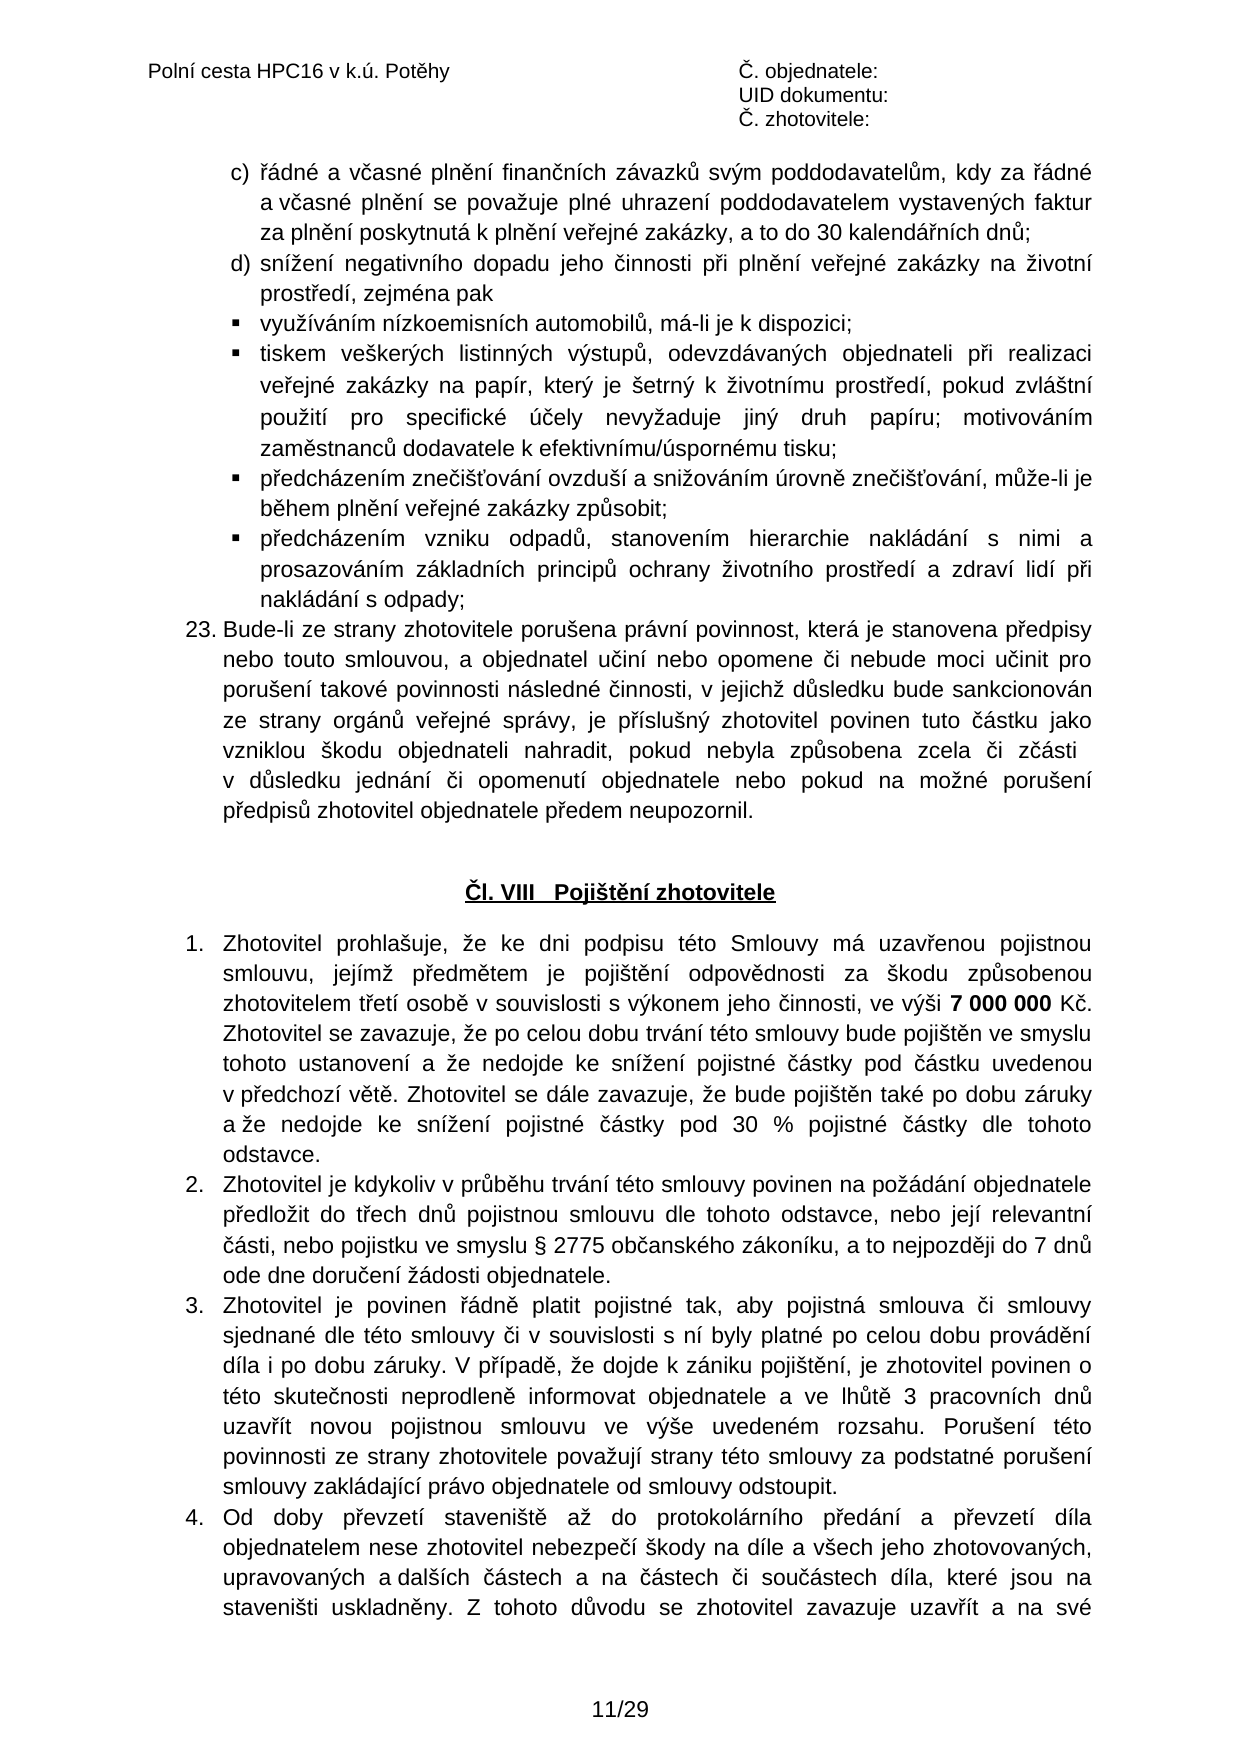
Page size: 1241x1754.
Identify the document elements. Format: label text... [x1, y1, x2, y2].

list řádné a včasné plnění finančních závazků svým poddodavatelům, kdy za řádné a včasné plnění se považuje plné uhrazení poddodavatelem vystavených faktur za plnění poskytnutá k plnění veřejné zakázky, a to do 30 kalendářních dnů; [230, 159, 1093, 246]
list Bude-li ze strany zhotovitele porušena právní povinnost, která je stanovena předpisy nebo touto smlouvou, a objednatel učiní nebo opomene či nebude moci učinit pro porušení takové povinnosti následné činnosti, v jejichž důsledku bude sankcionován ze strany orgánů veřejné správy, je příslušný zhotovitel povinen tuto částku jako vzniklou škodu objednateli nahradit, pokud nebyla způsobena zcela či zčásti v důsledku jednání či opomenutí objednatele nebo pokud na možné porušení předpisů zhotovitel objednatele předem neupozornil. [185, 616, 1093, 824]
list využíváním nízkoemisních automobilů, má-li je k dispozici; [230, 310, 1093, 336]
list předcházením vzniku odpadů, stanovením hierarchie nakládání s nimi a prosazováním základních principů ochrany životního prostředí a zdraví lidí při nakládání s odpady; [230, 525, 1093, 612]
list tiskem veškerých listinných výstupů, odevzdávaných objednateli při realizaci veřejné zakázky na papír, který je šetrný k životnímu prostředí, pokud zvláštní použití pro specifické účely nevyžaduje jiný druh papíru; motivováním zaměstnanců dodavatele k efektivnímu/úspornému tisku; [230, 340, 1093, 461]
list Zhotovitel je povinen řádně platit pojistné tak, aby pojistná smlouva či smlouvy sjednané dle této smlouvy či v souvislosti s ní byly platné po celou dobu provádění díla i po dobu záruky. V případě, že dojde k zániku pojištění, je zhotovitel povinen o této skutečnosti neprodleně informovat objednatele a ve lhůtě 3 pracovních dnů uzavřít novou pojistnou smlouvu ve výše uvedeném rozsahu. Porušení této povinnosti ze strany zhotovitele považují strany této smlouvy za podstatné porušení smlouvy zakládající právo objednatele od smlouvy odstoupit. [185, 1292, 1093, 1500]
text Čl. VIII Pojištění zhotovitele [148, 878, 1093, 905]
list předcházením znečišťování ovzduší a snižováním úrovně znečišťování, může-li je během plnění veřejné zakázky způsobit; [230, 465, 1093, 522]
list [185, 1503, 1093, 1621]
list Zhotovitel je kdykoliv v průběhu trvání této smlouvy povinen na požádání objednatele předložit do třech dnů pojistnou smlouvu dle tohoto odstavce, nebo její relevantní části, nebo pojistku ve smyslu § 2775 občanského zákoníku, a to nejpozději do 7 dnů ode dne doručení žádosti objednatele. [185, 1171, 1093, 1288]
list snížení negativního dopadu jeho činnosti při plnění veřejné zakázky na životní prostředí, zejména pak [230, 249, 1093, 306]
list Zhotovitel prohlašuje, že ke dni podpisu této Smlouvy má uzavřenou pojistnou smlouvu, jejímž předmětem je pojištění odpovědnosti za škodu způsobenou zhotovitelem třetí osobě v souvislosti s výkonem jeho činnosti, ve výši 7 000 000 Kč. Zhotovitel se zavazuje, že po celou dobu trvání této smlouvy bude pojištěn ve smyslu tohoto ustanovení a že nedojde ke snížení pojistné částky pod částku uvedenou v předchozí větě. Zhotovitel se dále zavazuje, že bude pojištěn také po dobu záruky a že nedojde ke snížení pojistné částky pod 30 % pojistné částky dle tohoto odstavce. [185, 929, 1093, 1167]
